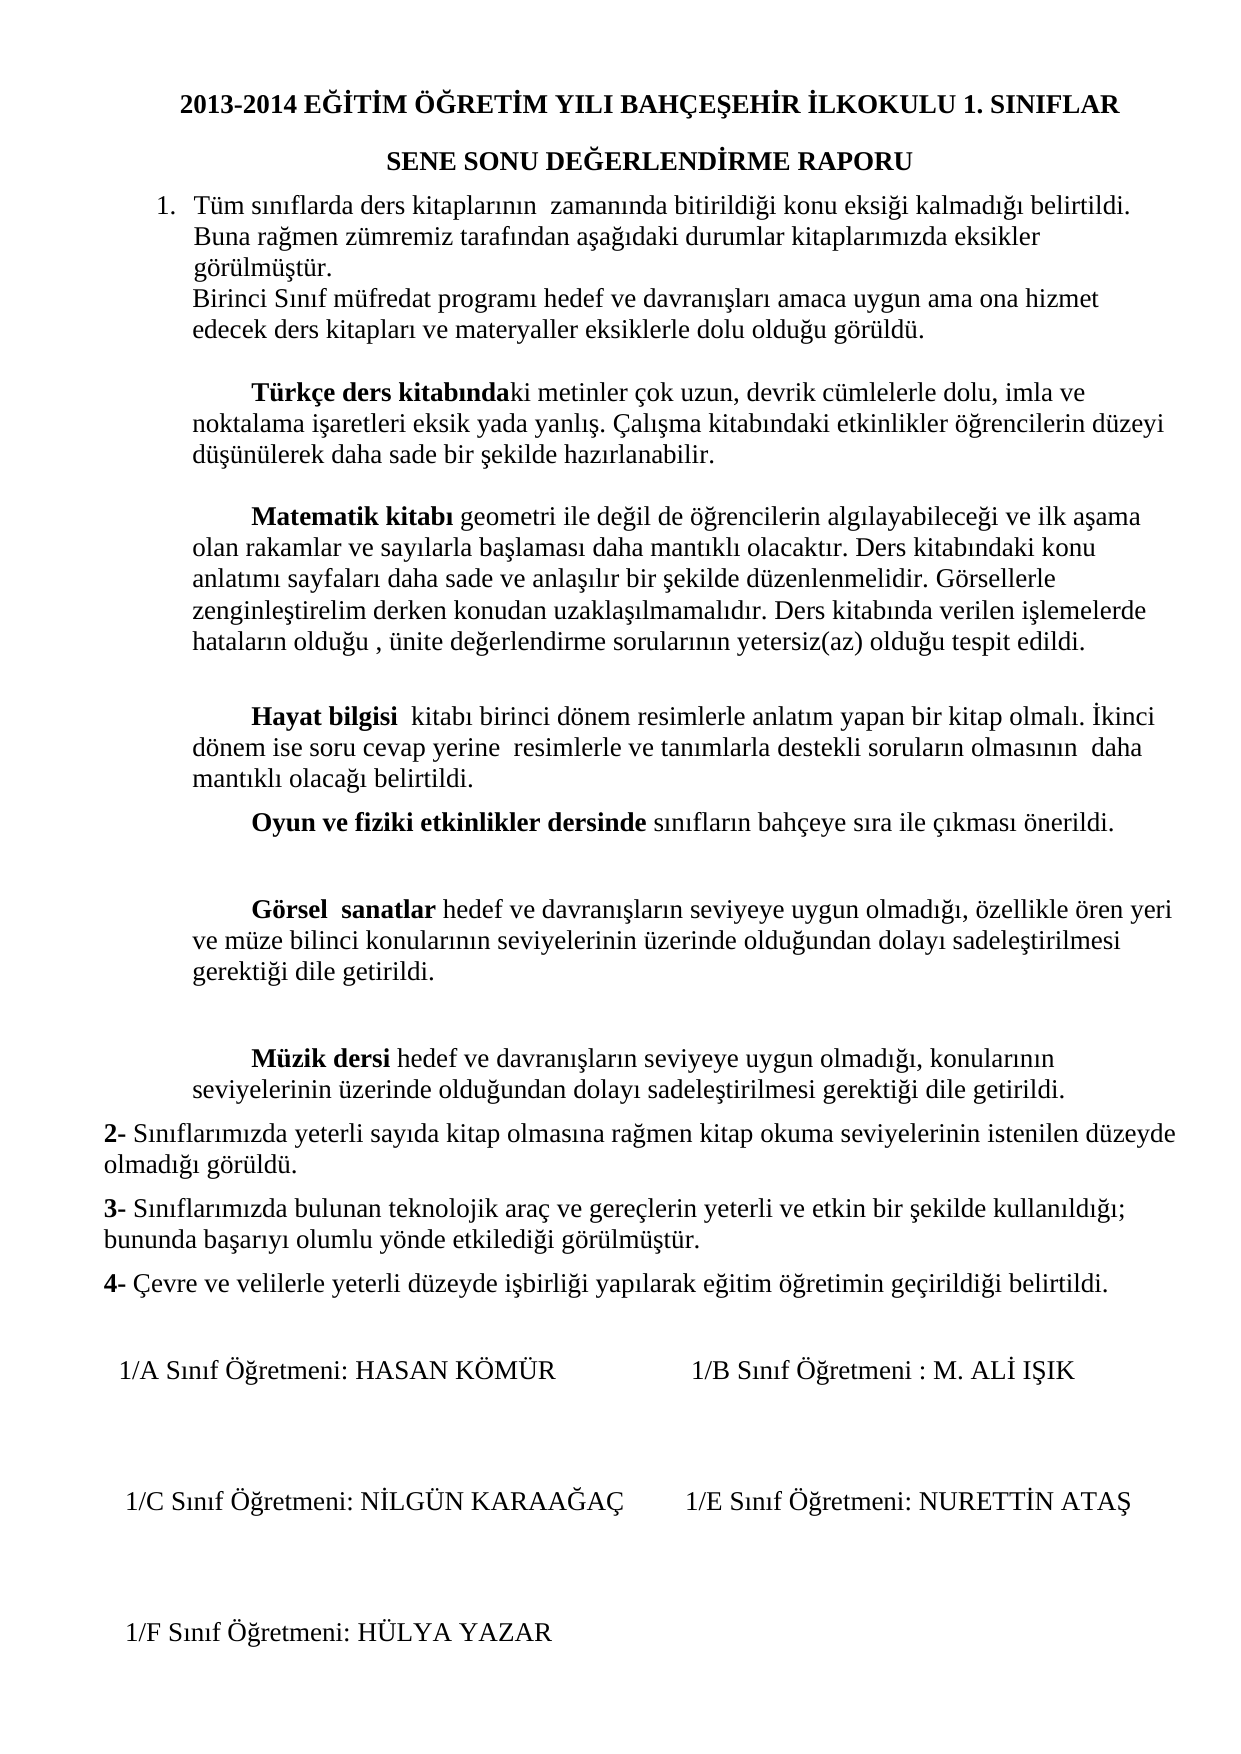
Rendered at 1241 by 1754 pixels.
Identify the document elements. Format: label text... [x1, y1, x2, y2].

text 1/C Sınıf Öğretmeni: NİLGÜN KARAAĞAÇ 1/E Sınıf Öğretmeni: NURETTİN ATAŞ [118, 1485, 1181, 1516]
text Hayat bilgisi kitabı birinci dönem resimlerle anlatım yapan bir kitap olmalı. İkinci dönem ise soru cevap yerine resimlerle ve tanımlarla destekli soruların olmasının daha mantıklı olacağı belirtildi. [192, 700, 1181, 793]
text SENE SONU DEĞERLENDİRME RAPORU [118, 145, 1181, 176]
list Buna rağmen zümremiz tarafından aşağıdaki durumlar kitaplarımızda eksikler görülmüştür. [193, 220, 1181, 282]
text 2- Sınıflarımızda yeterli sayıda kitap olmasına rağmen kitap okuma seviyelerinin istenilen düzeyde olmadığı görüldü. [103, 1117, 1181, 1179]
text 3- Sınıflarımızda bulunan teknolojik araç ve gereçlerin yeterli ve etkin bir şekilde kullanıldığı; bununda başarıyı olumlu yönde etkilediği görülmüştür. [103, 1192, 1181, 1254]
text 4- Çevre ve velilerle yeterli düzeyde işbirliği yapılarak eğitim öğretimin geçirildiği belirtildi. [103, 1267, 1181, 1298]
text Görsel sanatlar hedef ve davranışların seviyeye uygun olmadığı, özellikle ören yeri ve müze bilinci konularının seviyelerinin üzerinde olduğundan dolayı sadeleştirilmesi gerektiği dile getirildi. [192, 893, 1181, 986]
text 1/A Sınıf Öğretmeni: HASAN KÖMÜR 1/B Sınıf Öğretmeni : M. ALİ IŞIK [118, 1354, 1181, 1385]
text Müzik dersi hedef ve davranışların seviyeye uygun olmadığı, konularının seviyelerinin üzerinde olduğundan dolayı sadeleştirilmesi gerektiği dile getirildi. [192, 1042, 1181, 1105]
list Matematik kitabı geometri ile değil de öğrencilerin algılayabileceği ve ilk aşama olan rakamlar ve sayılarla başlaması daha mantıklı olacaktır. Ders kitabındaki konu anlatımı sayfaları daha sade ve anlaşılır bir şekilde düzenlenmelidir. Görsellerle zenginleştirelim derken konudan uzaklaşılmamalıdır. Ders kitabında verilen işlemelerde hataların olduğu , ünite değerlendirme sorularının yetersiz(az) olduğu tespit edildi. [192, 500, 1181, 656]
list Tüm sınıflarda ders kitaplarının zamanında bitirildiği konu eksiği kalmadığı belirtildi. [156, 189, 1181, 220]
list Birinci Sınıf müfredat programı hedef ve davranışları amaca uygun ama ona hizmet edecek ders kitapları ve materyaller eksiklerle dolu olduğu görüldü. [192, 282, 1181, 344]
text 1/F Sınıf Öğretmeni: HÜLYA YAZAR [118, 1616, 1181, 1647]
text Oyun ve fiziki etkinlikler dersinde sınıfların bahçeye sıra ile çıkması önerildi. [192, 806, 1181, 837]
text 2013-2014 EĞİTİM ÖĞRETİM YILI BAHÇEŞEHİR İLKOKULU 1. SINIFLAR [118, 89, 1181, 120]
list Türkçe ders kitabındaki metinler çok uzun, devrik cümlelerle dolu, imla ve noktalama işaretleri eksik yada yanlış. Çalışma kitabındaki etkinlikler öğrencilerin düzeyi düşünülerek daha sade bir şekilde hazırlanabilir. [192, 376, 1181, 469]
